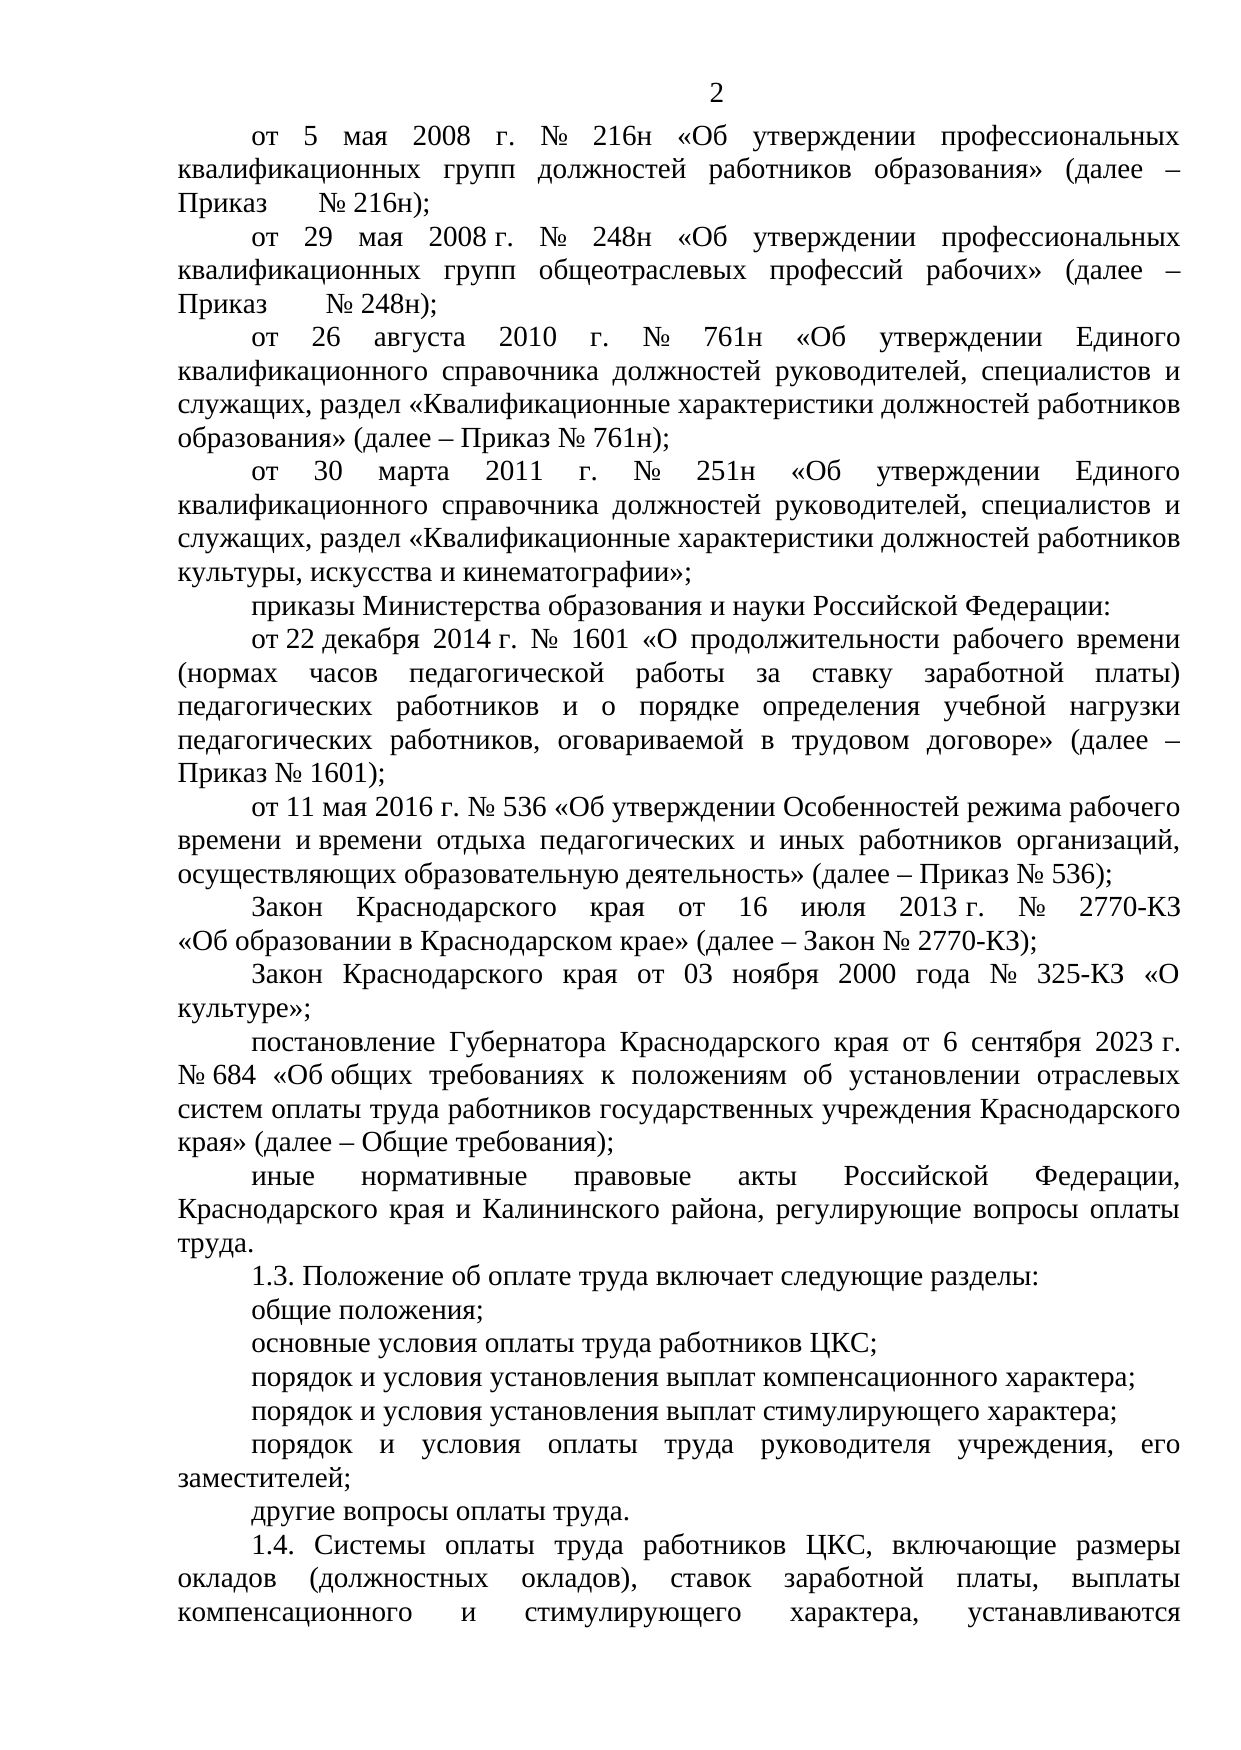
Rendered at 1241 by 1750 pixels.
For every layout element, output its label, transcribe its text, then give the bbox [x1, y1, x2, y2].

text от 30 марта 2011 г. № 251н «Об утверждении Единого квалификационного справочника должностей руководителей, специалистов и служащих, раздел «Квалификационные характеристики должностей работников культуры, искусства и кинематографии»; [177, 453, 1181, 588]
text порядок и условия установления выплат компенсационного характера; [177, 1359, 1181, 1393]
text иные нормативные правовые акты Российской Федерации, Краснодарского края и Калининского района, регулирующие вопросы оплаты труда. [177, 1158, 1181, 1258]
text приказы Министерства образования и науки Российской Федерации: [177, 588, 1181, 621]
text от 29 мая 2008 г. № 248н «Об утверждении профессиональных квалификационных групп общеотраслевых профессий рабочих» (далее – Приказ № 248н); [177, 219, 1181, 319]
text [177, 1527, 1181, 1627]
text порядок и условия оплаты труда руководителя учреждения, его заместителей; [177, 1426, 1181, 1493]
text Закон Краснодарского края от 16 июля 2013 г. № 2770-КЗ «Об образовании в Краснодарском крае» (далее – Закон № 2770-КЗ); [177, 889, 1181, 957]
text другие вопросы оплаты труда. [177, 1493, 1181, 1527]
text от 26 августа 2010 г. № 761н «Об утверждении Единого квалификационного справочника должностей руководителей, специалистов и служащих, раздел «Квалификационные характеристики должностей работников образования» (далее – Приказ № 761н); [177, 319, 1181, 453]
text постановление Губернатора Краснодарского края от 6 сентября 2023 г. № 684 «Об общих требованиях к положениям об установлении отраслевых систем оплаты труда работников государственных учреждения Краснодарского края» (далее – Общие требования); [177, 1024, 1181, 1158]
text от 11 мая 2016 г. № 536 «Об утверждении Особенностей режима рабочего времени и времени отдыха педагогических и иных работников организаций, осуществляющих образовательную деятельность» (далее – Приказ № 536); [177, 789, 1181, 889]
text Закон Краснодарского края от 03 ноября 2000 года № 325-КЗ «О культуре»; [177, 957, 1181, 1024]
text от 5 мая 2008 г. № 216н «Об утверждении профессиональных квалификационных групп должностей работников образования» (далее – Приказ № 216н); [177, 118, 1181, 219]
text общие положения; [177, 1292, 1181, 1326]
text 1.3. Положение об оплате труда включает следующие разделы: [177, 1258, 1181, 1292]
text от 22 декабря 2014 г. № 1601 «О продолжительности рабочего времени (нормах часов педагогической работы за ставку заработной платы) педагогических работников и о порядке определения учебной нагрузки педагогических работников, оговариваемой в трудовом договоре» (далее – Приказ № 1601); [177, 621, 1181, 789]
text основные условия оплаты труда работников ЦКС; [177, 1326, 1181, 1359]
text порядок и условия установления выплат стимулирующего характера; [177, 1393, 1181, 1426]
